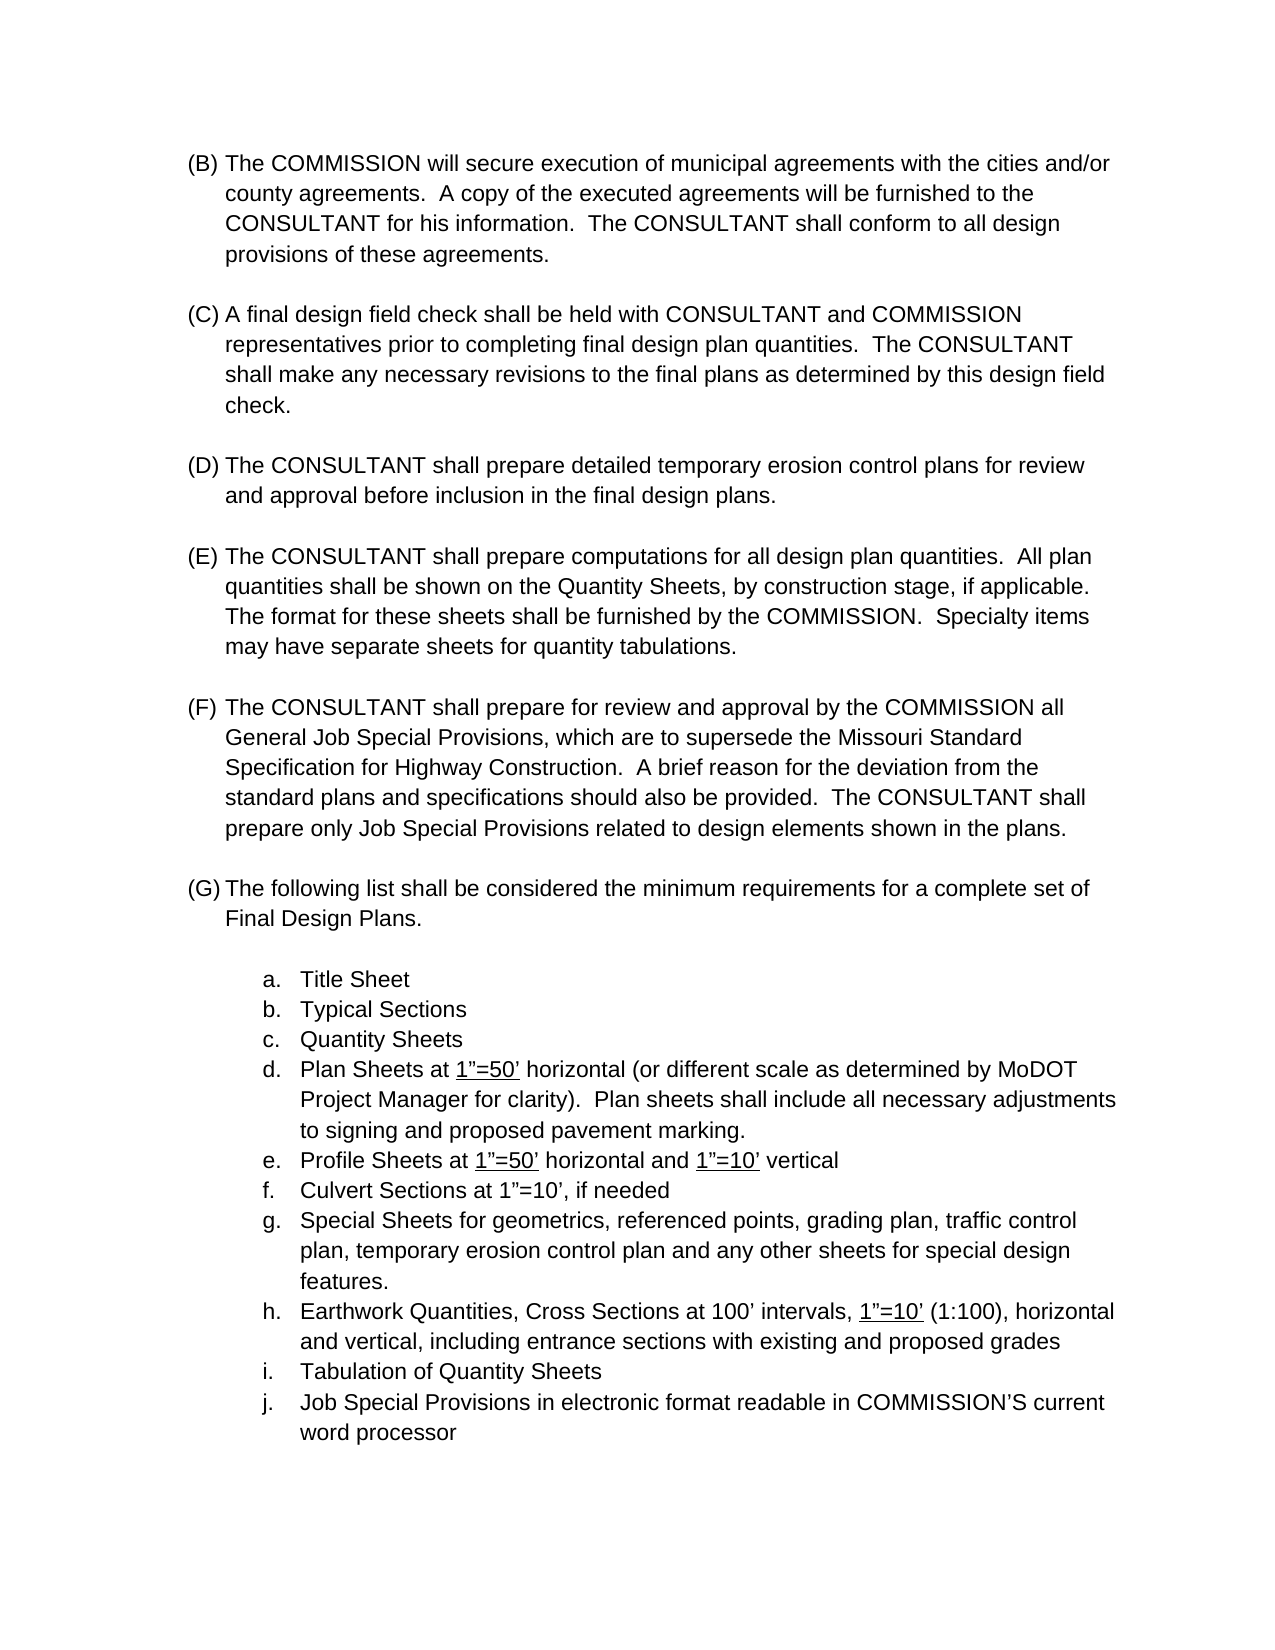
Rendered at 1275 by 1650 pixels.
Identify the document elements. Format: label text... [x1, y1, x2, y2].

list Special Sheets for geometrics, referenced points, grading plan, traffic control plan, temporary erosion control plan and any other sheets for special design features. [262, 1207, 1125, 1294]
list Earthwork Quantities, Cross Sections at 100’ intervals, 1”=10’ (1:100), horizontal and vertical, including entrance sections with existing and proposed grades [262, 1298, 1125, 1354]
list Tabulation of Quantity Sheets [262, 1358, 1125, 1385]
list Title Sheet [262, 966, 1125, 992]
list Culvert Sections at 1”=10’, if needed [262, 1177, 1125, 1203]
list The following list shall be considered the minimum requirements for a complete set of Final Design Plans. [187, 875, 1125, 932]
list Quantity Sheets [262, 1026, 1125, 1052]
list The CONSULTANT shall prepare computations for all design plan quantities. All plan quantities shall be shown on the Quantity Sheets, by construction stage, if applicable. The format for these sheets shall be furnished by the COMMISSION. Specialty items may have separate sheets for quantity tabulations. [187, 543, 1125, 660]
list The CONSULTANT shall prepare detailed temporary erosion control plans for review and approval before inclusion in the final design plans. [187, 452, 1125, 509]
list The CONSULTANT shall prepare for review and approval by the COMMISSION all General Job Special Provisions, which are to supersede the Missouri Standard Specification for Highway Construction. A brief reason for the deviation from the standard plans and specifications should also be provided. The CONSULTANT shall prepare only Job Special Provisions related to design elements shown in the plans. [187, 694, 1125, 841]
list Plan Sheets at 1”=50’ horizontal (or different scale as determined by MoDOT Project Manager for clarity). Plan sheets shall include all necessary adjustments to signing and proposed pavement marking. [262, 1056, 1125, 1143]
list Job Special Provisions in electronic format readable in COMMISSION’S current word processor [262, 1388, 1125, 1445]
list Profile Sheets at 1”=50’ horizontal and 1”=10’ vertical [262, 1147, 1125, 1173]
list Typical Sections [262, 996, 1125, 1022]
list The COMMISSION will secure execution of municipal agreements with the cities and/or county agreements. A copy of the executed agreements will be furnished to the CONSULTANT for his information. The CONSULTANT shall conform to all design provisions of these agreements. [187, 150, 1125, 267]
list A final design field check shall be held with CONSULTANT and COMMISSION representatives prior to completing final design plan quantities. The CONSULTANT shall make any necessary revisions to the final plans as determined by this design field check. [187, 301, 1125, 418]
